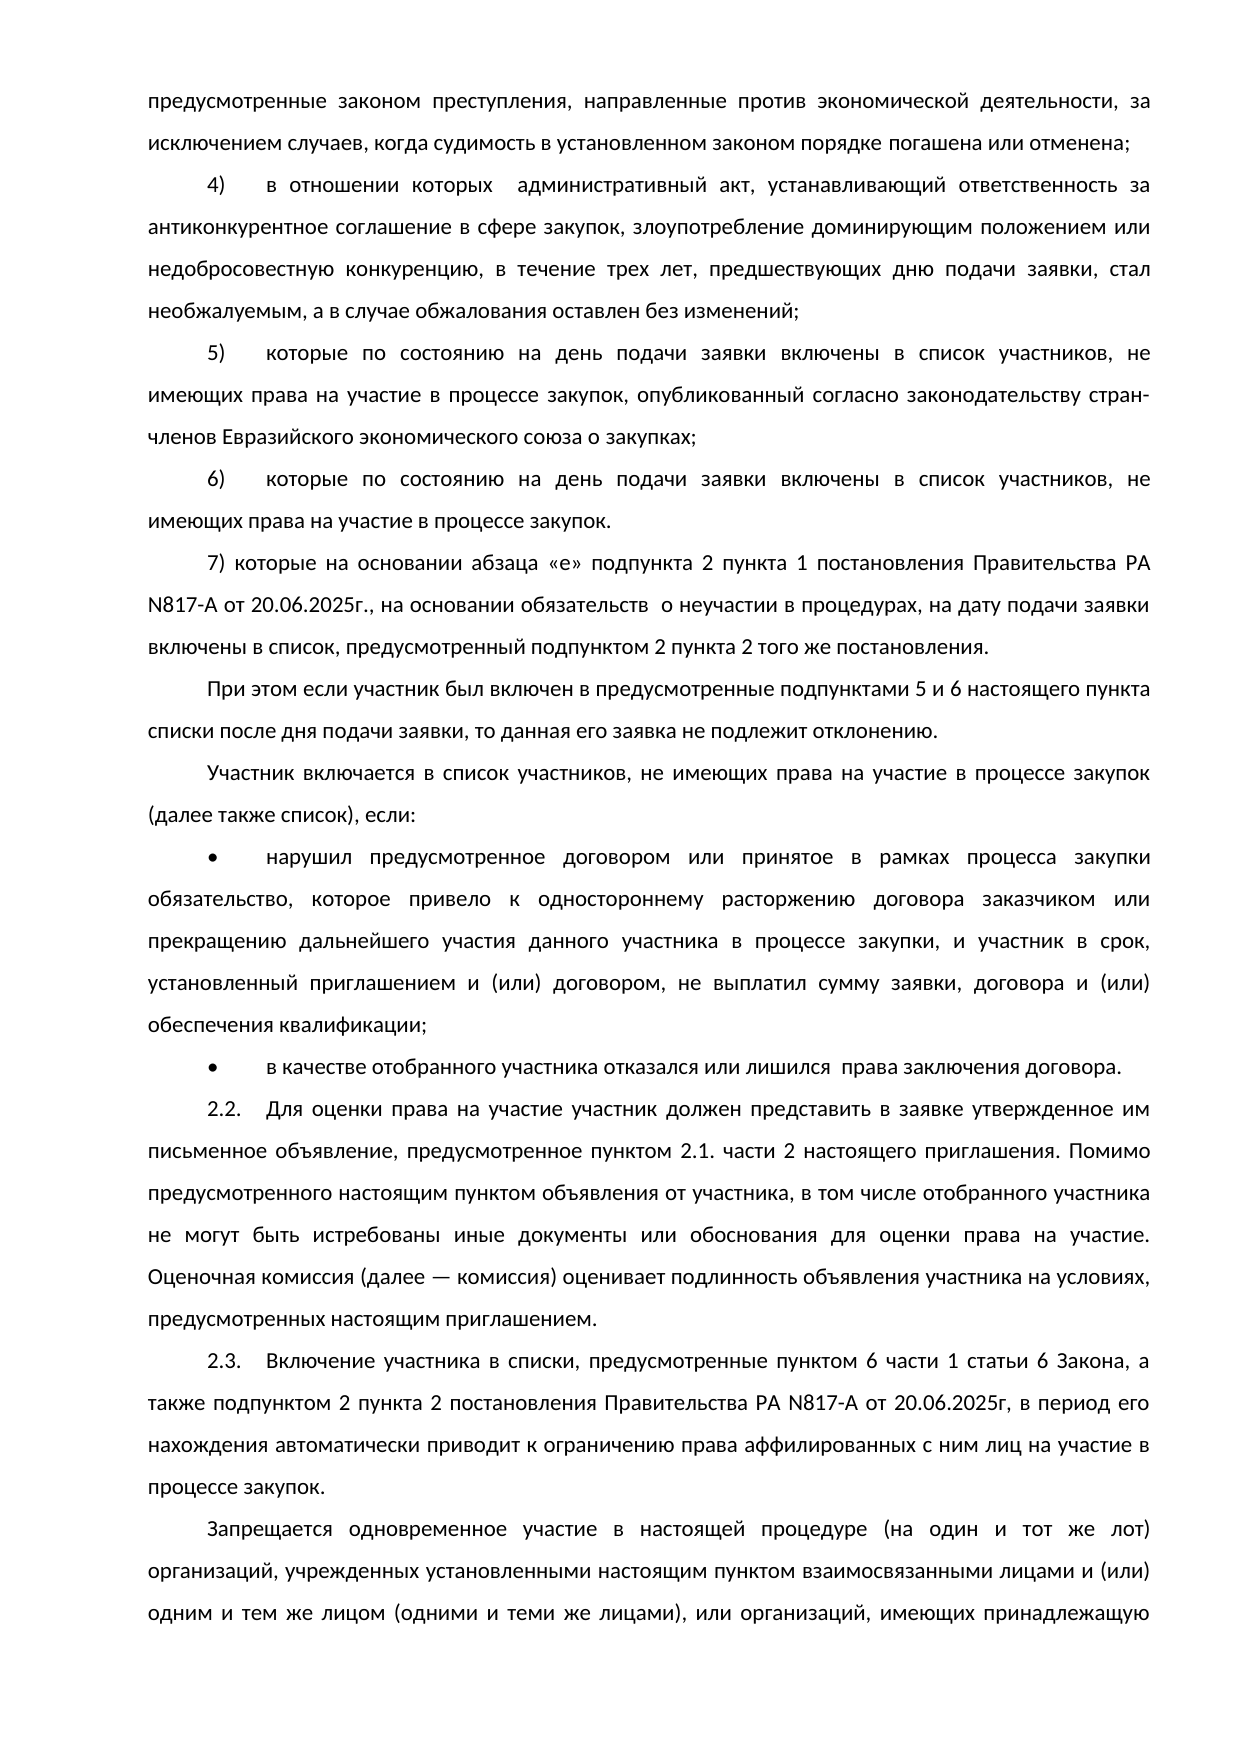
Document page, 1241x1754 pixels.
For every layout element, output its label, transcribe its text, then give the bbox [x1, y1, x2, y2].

text При этом если участник был включен в предусмотренные подпунктами 5 и 6 настоящего пункта списки после дня подачи заявки, то данная его заявка не подлежит отклонению. [148, 674, 1152, 744]
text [148, 86, 1152, 156]
text • в качестве отобранного участника отказался или лишился права заключения договора. [148, 1052, 1152, 1080]
text 6) которые по состоянию на день подачи заявки включены в список участников, не имеющих права на участие в процессе закупок. [148, 464, 1152, 534]
text • нарушил предусмотренное договором или принятое в рамках процесса закупки обязательство, которое привело к одностороннему расторжению договора заказчиком или прекращению дальнейшего участия данного участника в процессе закупки, и участник в срок, установленный приглашением и (или) договором, не выплатил сумму заявки, договора и (или) обеспечения квалификации; [148, 842, 1152, 1038]
text 7) которые на основании абзаца «е» подпункта 2 пункта 1 постановления Правительства РА N817-А от 20.06.2025г., на основании обязательств o неучастии в процедурах, на дату подачи заявки включены в список, предусмотренный подпунктом 2 пункта 2 того же постановления. [148, 548, 1152, 660]
text 5) которые по состоянию на день подачи заявки включены в список участников, не имеющих права на участие в процессе закупок, опубликованный согласно законодательству стран-членов Евразийского экономического союза о закупках; [148, 338, 1152, 450]
text Участник включается в список участников, не имеющих права на участие в процессе закупок (далее также список), если: [148, 758, 1152, 828]
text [148, 1514, 1152, 1626]
text 2.3. Включение участника в списки, предусмотренные пунктом 6 части 1 статьи 6 Закона, а также подпунктом 2 пункта 2 постановления Правительства РА N817-А от 20.06.2025г, в период его нахождения автоматически приводит к ограничению права аффилированных с ним лиц на участие в процессе закупок. [148, 1346, 1152, 1500]
text 4) в отношении которых административный акт, устанавливающий ответственность за антиконкурентное соглашение в сфере закупок, злоупотребление доминирующим положением или недобросовестную конкуренцию, в течение трех лет, предшествующих дню подачи заявки, стал необжалуемым, а в случае обжалования оставлен без изменений; [148, 170, 1152, 324]
text 2.2. Для оценки права на участие участник должен представить в заявке утвержденное им письменное объявление, предусмотренное пунктом 2.1. части 2 настоящего приглашения. Помимо предусмотренного настоящим пунктом объявления от участника, в том числе отобранного участника не могут быть истребованы иные документы или обоснования для оценки права на участие. Оценочная комиссия (далее — комиссия) оценивает подлинность объявления участника на условиях, предусмотренных настоящим приглашением. [148, 1094, 1152, 1332]
